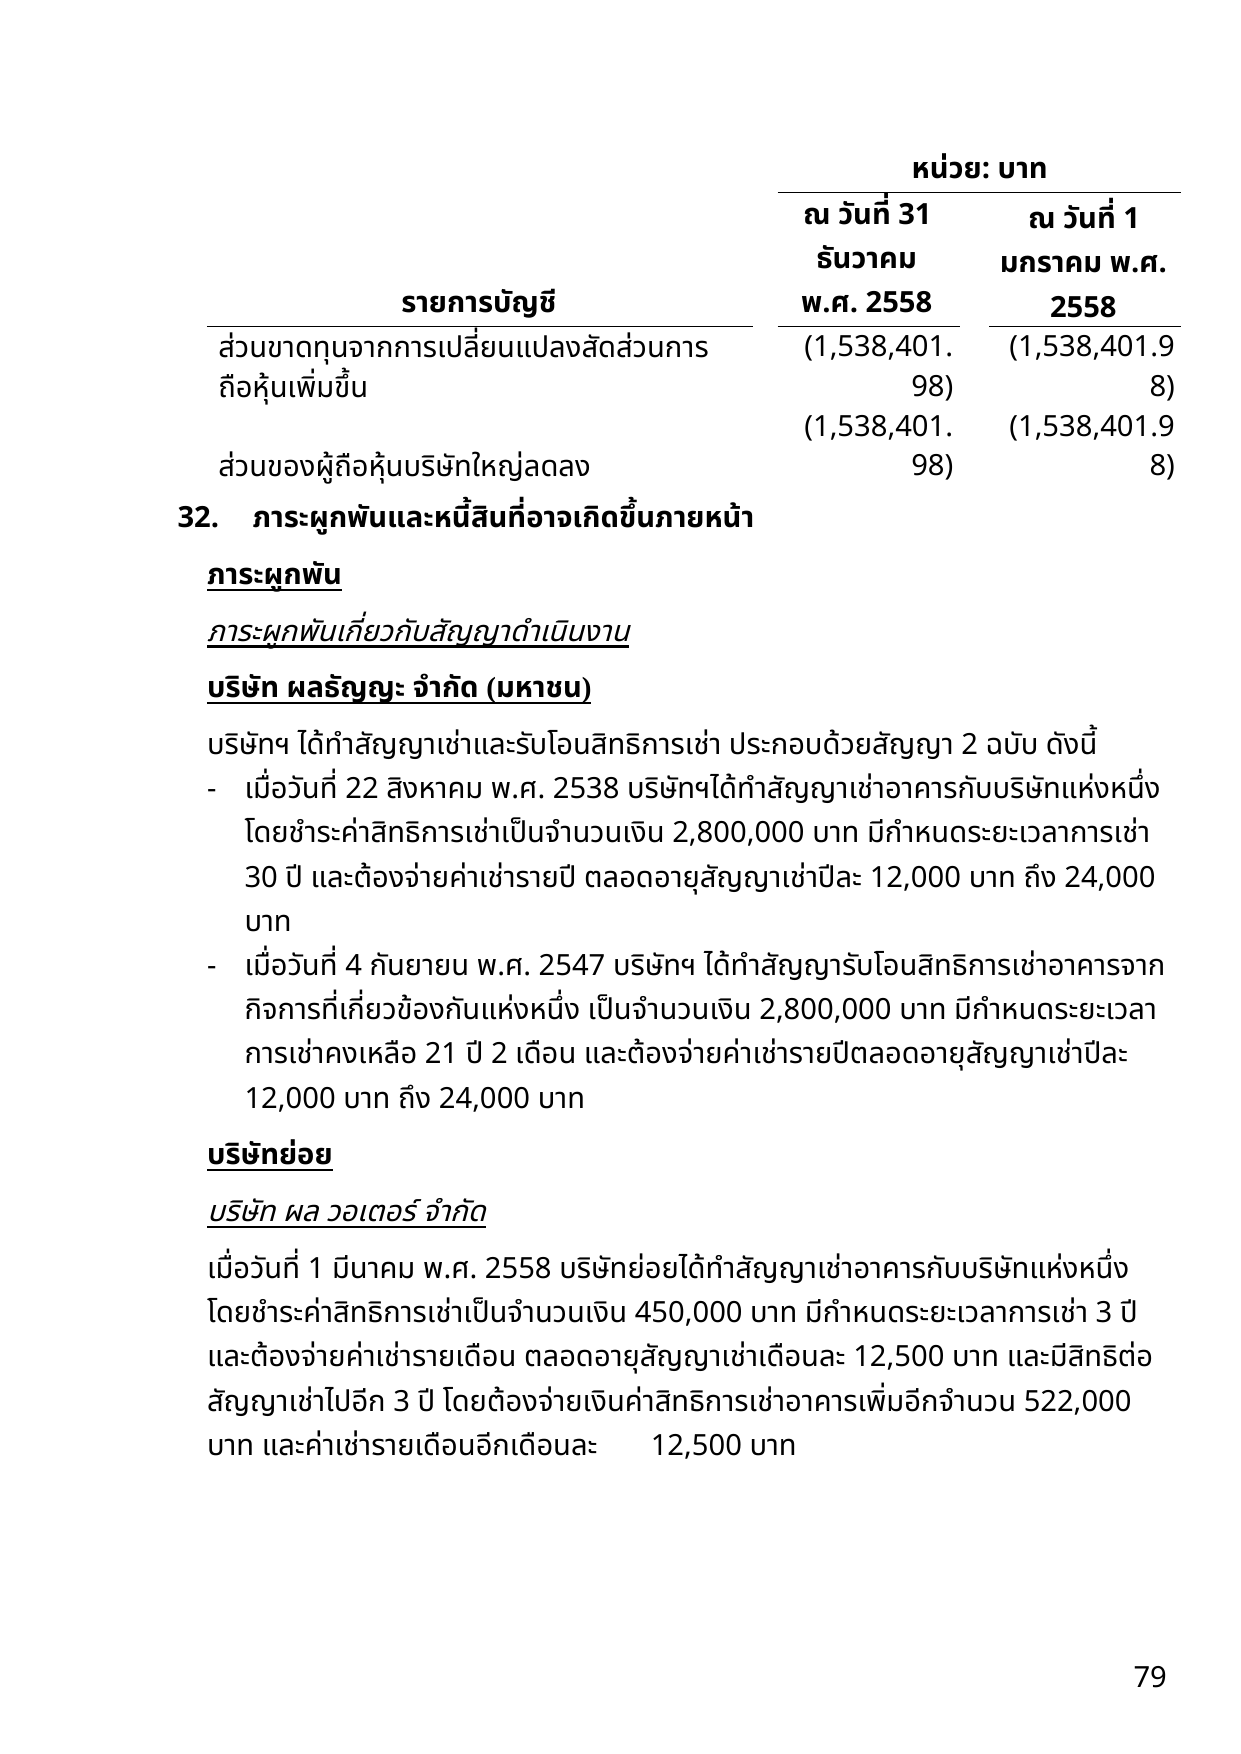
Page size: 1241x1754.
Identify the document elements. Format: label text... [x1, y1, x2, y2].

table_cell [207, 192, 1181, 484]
text เมื่อวันที่ 1 มีนาคม พ.ศ. 2558 บริษัทย่อยได้ทำสัญญาเช่าอาคารกับบริษัทแห่งหนึ่งโดยชำระค่าสิทธิการเช่าเป็นจำนวนเงิน 450,000 บาท มีกำหนดระยะเวลาการเช่า 3 ปี และต้องจ่ายค่าเช่ารายเดือน ตลอดอายุสัญญาเช่าเดือนละ 12,500 บาท และมีสิทธิต่อสัญญาเช่าไปอีก 3 ปี โดยต้องจ่ายเงินค่าสิทธิการเช่าอาคารเพิ่มอีกจำนวน 522,000 บาท และค่าเช่ารายเดือนอีกเดือนละ 12,500 บาท [207, 1247, 1168, 1468]
text บริษัท ผลธัญญะ จำกัด (มหาชน) [177, 667, 1172, 711]
text บริษัทย่อย [177, 1134, 1172, 1178]
text ภาระผูกพัน [207, 553, 1168, 597]
text บริษัทฯ ได้ทำสัญญาเช่าและรับโอนสิทธิการเช่า ประกอบด้วยสัญญา 2 ฉบับ ดังนี้ [207, 723, 1168, 767]
text ภาระผูกพันเกี่ยวกับสัญญาดำเนินงาน [207, 610, 1168, 654]
list เมื่อวันที่ 22 สิงหาคม พ.ศ. 2538 บริษัทฯได้ทำสัญญาเช่าอาคารกับบริษัทแห่งหนึ่งโดยชำระค่าสิทธิการเช่าเป็นจำนวนเงิน 2,800,000 บาท มีกำหนดระยะเวลาการเช่า 30 ปี และต้องจ่ายค่าเช่ารายปี ตลอดอายุสัญญาเช่าปีละ 12,000 บาท ถึง 24,000 บาท [207, 767, 1171, 944]
text บริษัท ผล วอเตอร์ จำกัด [207, 1190, 1168, 1234]
list ภาระผูกพันและหนี้สินที่อาจเกิดขึ้นภายหน้า [177, 497, 1172, 541]
list เมื่อวันที่ 4 กันยายน พ.ศ. 2547 บริษัทฯ ได้ทำสัญญารับโอนสิทธิการเช่าอาคารจากกิจการที่เกี่ยวข้องกันแห่งหนึ่ง เป็นจำนวนเงิน 2,800,000 บาท มีกำหนดระยะเวลาการเช่าคงเหลือ 21 ปี 2 เดือน และต้องจ่ายค่าเช่ารายปีตลอดอายุสัญญาเช่าปีละ 12,000 บาท ถึง 24,000 บาท [207, 944, 1171, 1121]
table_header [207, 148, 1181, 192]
